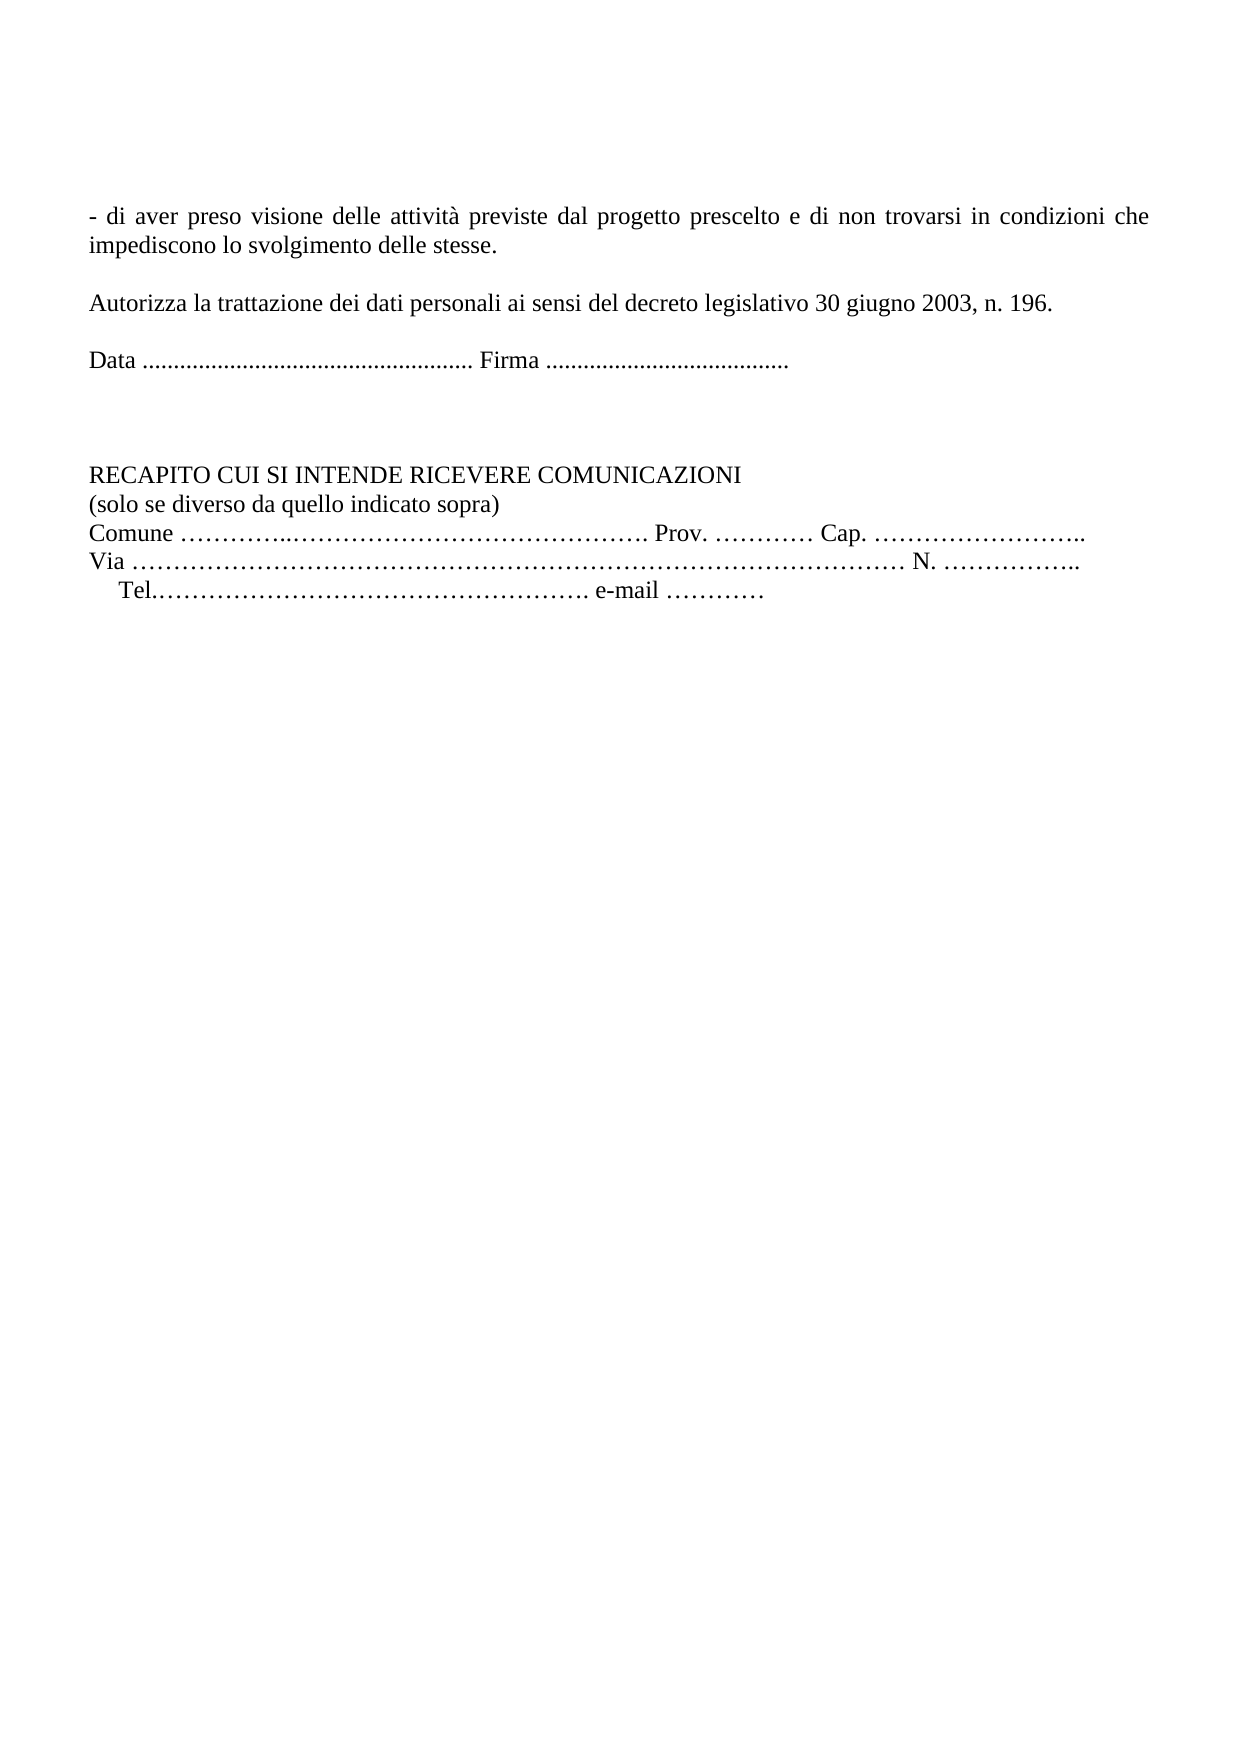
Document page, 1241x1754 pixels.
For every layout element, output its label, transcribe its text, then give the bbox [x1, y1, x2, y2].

text Tel.……………………………………………. e-mail ………… [118, 575, 1122, 604]
text (solo se diverso da quello indicato sopra) [88, 489, 1152, 518]
text Data ..................................................... Firma ....................................... [88, 345, 1152, 374]
text Autorizza la trattazione dei dati personali ai sensi del decreto legislativo 30 giugno 2003, n. 196. [88, 288, 1152, 316]
text - di aver preso visione delle attività previste dal progetto prescelto e di non trovarsi in condizioni che impediscono lo svolgimento delle stesse. [88, 201, 1152, 259]
text RECAPITO CUI SI INTENDE RICEVERE COMUNICAZIONI [88, 460, 1152, 489]
text Comune …………..……………………………………. Prov. ………… Cap. …………………….. [88, 518, 1152, 546]
text Via ………………………………………………………………………………… N. …………….. [88, 546, 1152, 575]
